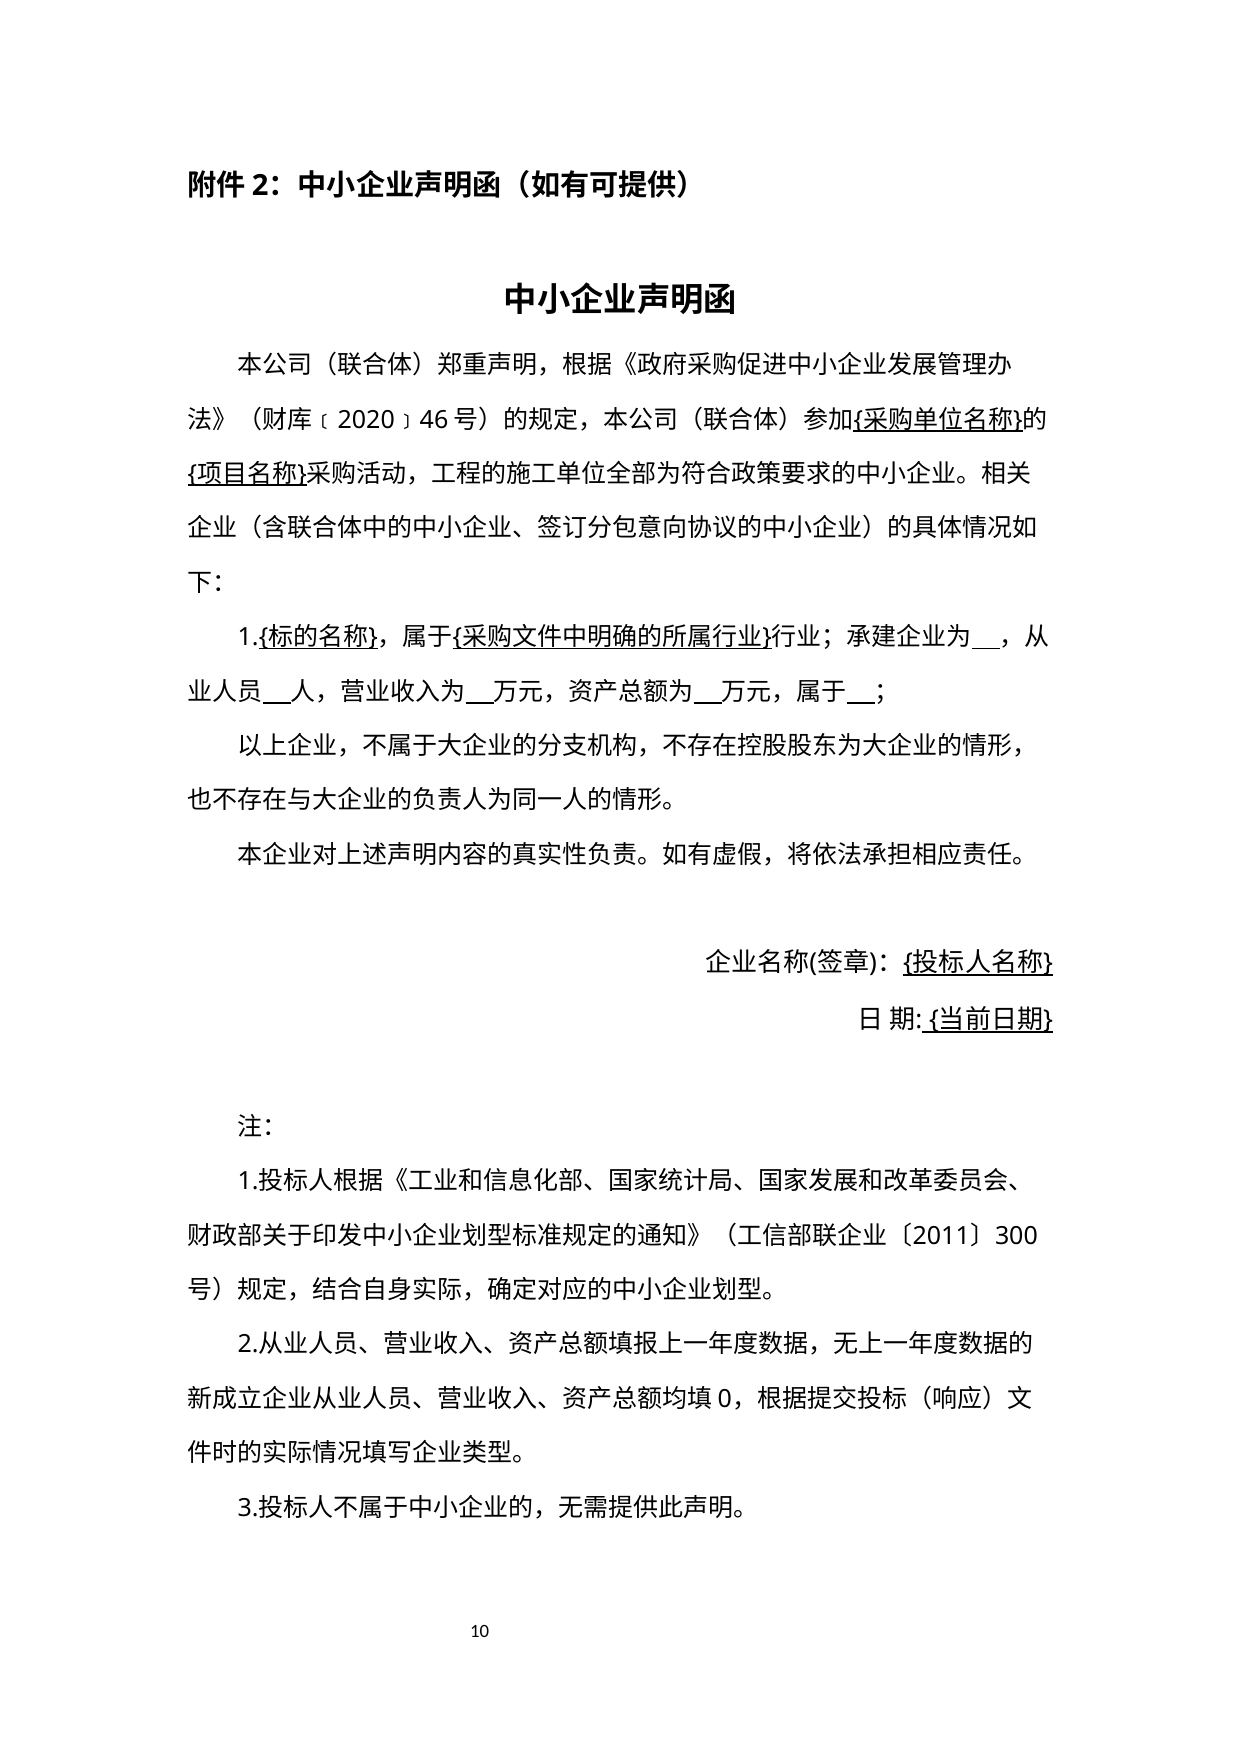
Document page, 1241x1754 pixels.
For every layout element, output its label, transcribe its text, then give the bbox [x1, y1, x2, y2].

text 本企业对上述声明内容的真实性负责。如有虚假，将依法承担相应责任。 [187, 834, 1053, 870]
text 以上企业，不属于大企业的分支机构，不存在控股股东为大企业的情形，也不存在与大企业的负责人为同一人的情形。 [187, 725, 1053, 816]
text 企业名称(签章)：{投标人名称} [187, 942, 1053, 979]
text 注： [187, 1106, 1053, 1143]
text 本公司（联合体）郑重声明，根据《政府采购促进中小企业发展管理办法》（财库﹝2020﹞46号）的规定，本公司（联合体）参加{采购单位名称}的{项目名称}采购活动，工程的施工单位全部为符合政策要求的中小企业。相关企业（含联合体中的中小企业、签订分包意向协议的中小企业）的具体情况如下： [187, 345, 1053, 598]
text 1.投标人根据《工业和信息化部、国家统计局、国家发展和改革委员会、财政部关于印发中小企业划型标准规定的通知》（工信部联企业〔2011〕300号）规定，结合自身实际，确定对应的中小企业划型。 [187, 1161, 1053, 1306]
text 1.{标的名称}，属于{采购文件中明确的所属行业}行业；承建企业为 ，从业人员 人，营业收入为 万元，资产总额为 万元，属于 ； [187, 617, 1053, 707]
text 中小企业声明函 [187, 272, 1053, 321]
text 3.投标人不属于中小企业的，无需提供此声明。 [187, 1487, 1053, 1523]
text 2.从业人员、营业收入、资产总额填报上一年度数据，无上一年度数据的新成立企业从业人员、营业收入、资产总额均填0，根据提交投标（响应）文件时的实际情况填写企业类型。 [187, 1324, 1053, 1469]
text 日 期: {当前日期} [187, 998, 1053, 1036]
text 附件2：中小企业声明函（如有可提供） [187, 162, 1053, 255]
